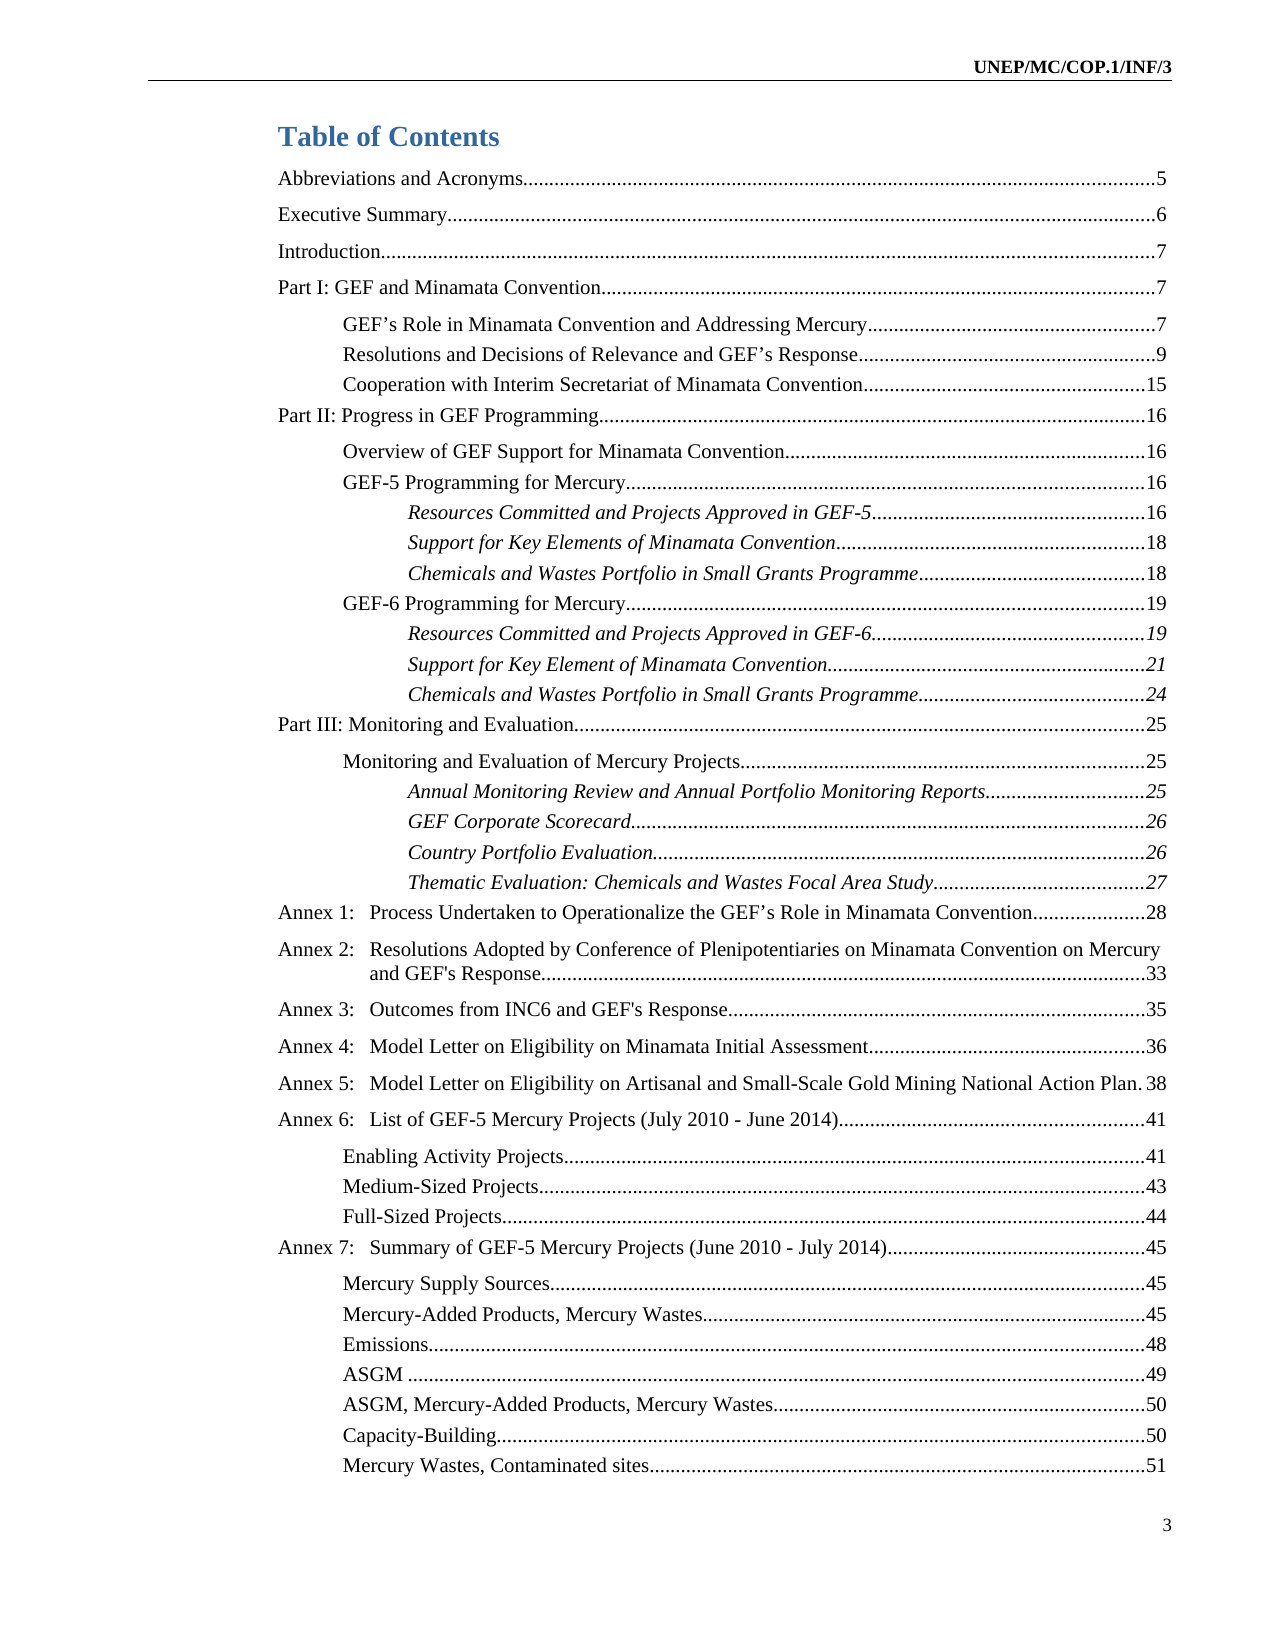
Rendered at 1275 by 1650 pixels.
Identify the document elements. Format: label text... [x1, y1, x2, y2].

text GEF-5 Programming for Mercury 16 [343, 469, 1167, 494]
text Annex 2: Resolutions Adopted by Conference of Plenipotentiaries on Minamata Convention on Mercury and GEF's Response 33 [278, 937, 1166, 985]
text ASGM 49 [343, 1362, 1167, 1386]
text Annex 6: List of GEF-5 Mercury Projects (July 2010 - June 2014) 41 [278, 1107, 1166, 1131]
text Annual Monitoring Review and Annual Portfolio Monitoring Reports 25 [408, 779, 1167, 803]
text GEF Corporate Scorecard 26 [408, 809, 1167, 833]
text GEF-6 Programming for Mercury 19 [343, 591, 1167, 615]
text Annex 3: Outcomes from INC6 and GEF's Response 35 [278, 997, 1166, 1021]
text Annex 4: Model Letter on Eligibility on Minamata Initial Assessment 36 [278, 1034, 1166, 1058]
text Resolutions and Decisions of Relevance and GEF’s Response 9 [343, 342, 1167, 366]
text Emissions 48 [343, 1332, 1167, 1356]
text Cooperation with Interim Secretariat of Minamata Convention 15 [343, 372, 1167, 396]
text Enabling Activity Projects 41 [343, 1144, 1167, 1168]
text Annex 1: Process Undertaken to Operationalize the GEF’s Role in Minamata Convention 28 [278, 900, 1166, 924]
text Abbreviations and Acronyms 5 [278, 166, 1167, 189]
text Mercury-Added Products, Mercury Wastes 45 [343, 1301, 1167, 1326]
text Table of Contents [278, 119, 1172, 153]
text Support for Key Elements of Minamata Convention 18 [408, 530, 1167, 554]
text Mercury Supply Sources 45 [343, 1271, 1167, 1295]
text Chemicals and Wastes Portfolio in Small Grants Programme 24 [408, 682, 1167, 706]
text Introduction 7 [278, 239, 1167, 263]
text Mercury Wastes, Contaminated sites 51 [343, 1453, 1167, 1477]
text Annex 5: Model Letter on Eligibility on Artisanal and Small-Scale Gold Mining National Action Plan 38 [278, 1071, 1166, 1094]
text Monitoring and Evaluation of Mercury Projects 25 [343, 749, 1167, 773]
text Chemicals and Wastes Portfolio in Small Grants Programme 18 [408, 561, 1167, 584]
text Part III: Monitoring and Evaluation 25 [278, 712, 1167, 736]
text Capacity-Building 50 [343, 1423, 1167, 1447]
text Country Portfolio Evaluation 26 [408, 839, 1167, 864]
text Resources Committed and Projects Approved in GEF-6 19 [408, 621, 1167, 645]
text Resources Committed and Projects Approved in GEF-5 16 [408, 500, 1167, 524]
text Support for Key Element of Minamata Convention 21 [408, 651, 1167, 676]
text GEF’s Role in Minamata Convention and Addressing Mercury 7 [343, 312, 1167, 336]
text Part I: GEF and Minamata Convention 7 [278, 275, 1167, 299]
text Thematic Evaluation: Chemicals and Wastes Focal Area Study 27 [408, 870, 1167, 894]
text Executive Summary 6 [278, 202, 1167, 226]
text Overview of GEF Support for Minamata Convention 16 [343, 439, 1167, 463]
text Medium-Sized Projects 43 [343, 1174, 1167, 1198]
text Part II: Progress in GEF Programming 16 [278, 403, 1167, 427]
text Full-Sized Projects 44 [343, 1204, 1167, 1228]
text Annex 7: Summary of GEF-5 Mercury Projects (June 2010 - July 2014) 45 [278, 1234, 1166, 1259]
text ASGM, Mercury-Added Products, Mercury Wastes 50 [343, 1392, 1167, 1416]
